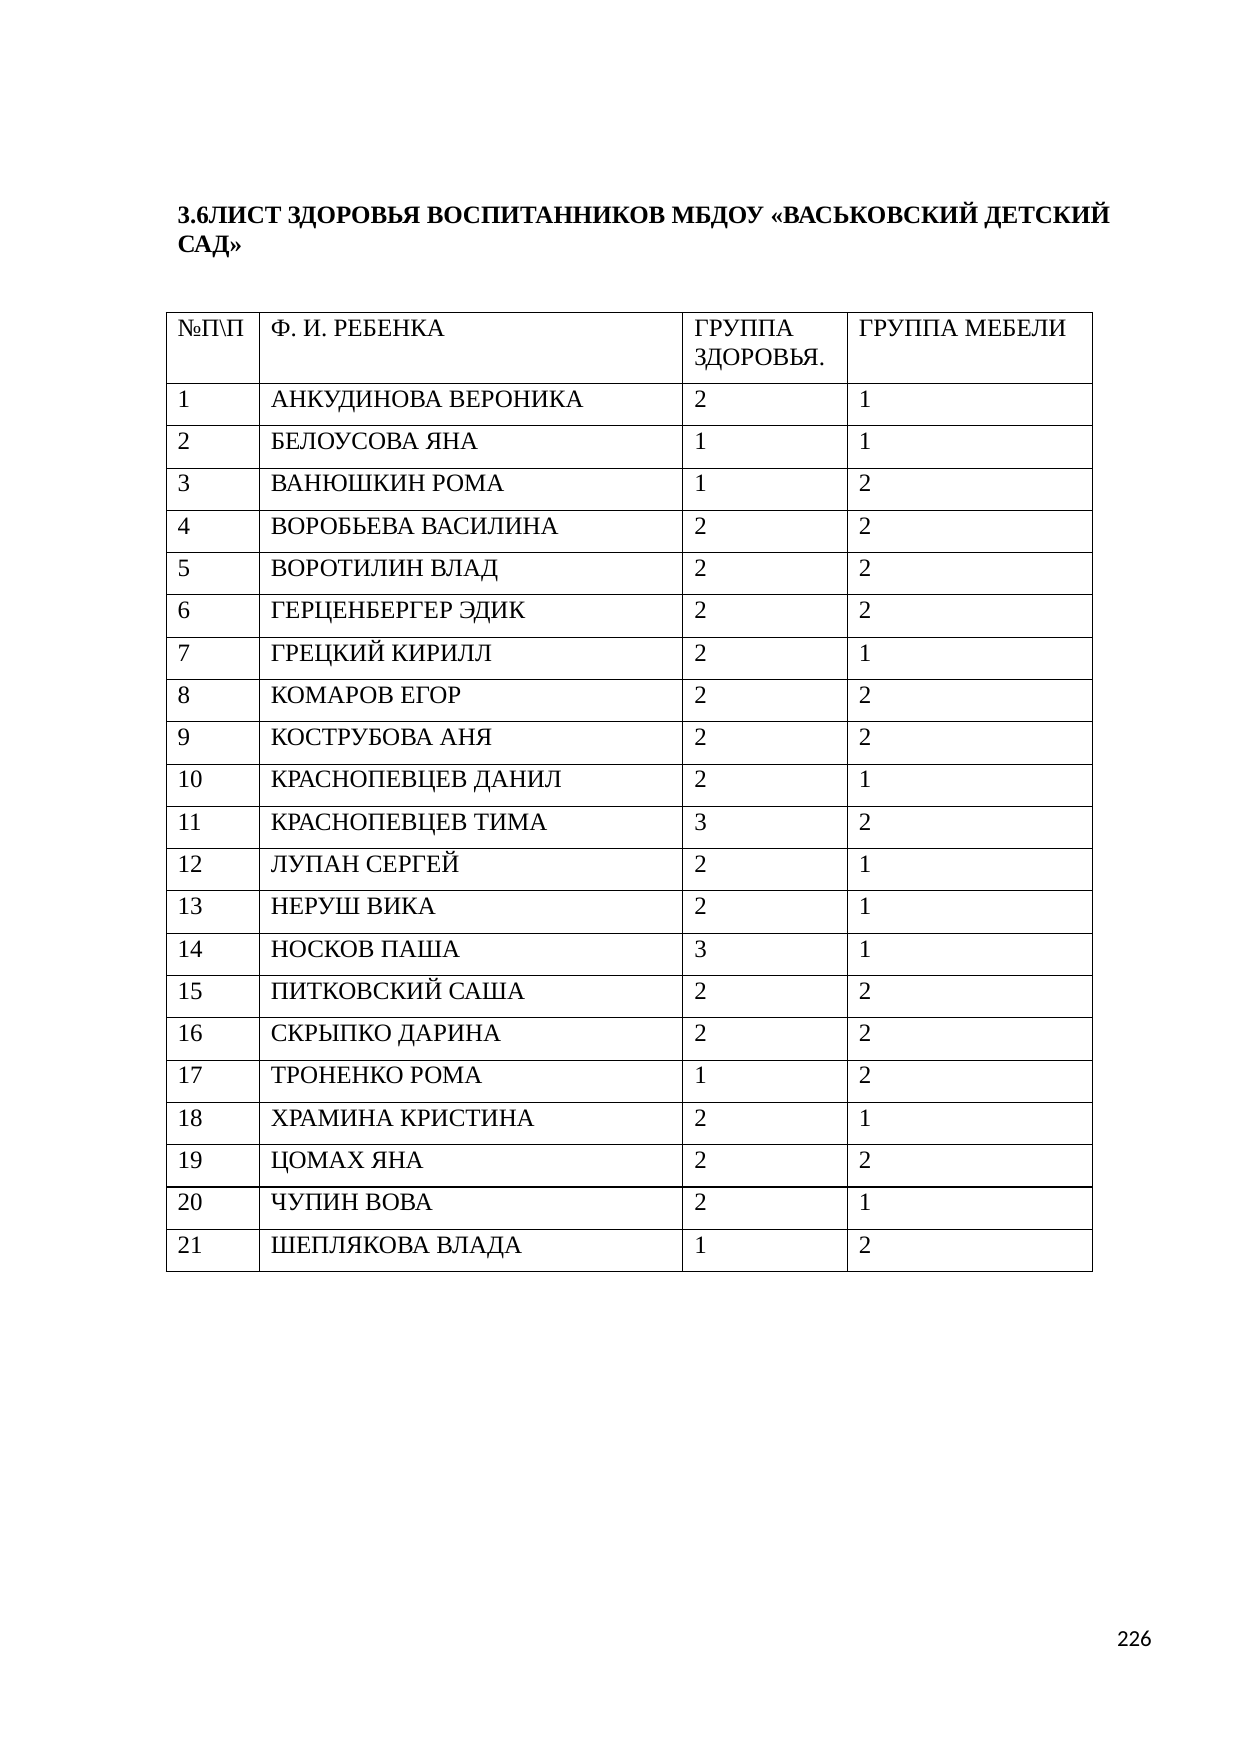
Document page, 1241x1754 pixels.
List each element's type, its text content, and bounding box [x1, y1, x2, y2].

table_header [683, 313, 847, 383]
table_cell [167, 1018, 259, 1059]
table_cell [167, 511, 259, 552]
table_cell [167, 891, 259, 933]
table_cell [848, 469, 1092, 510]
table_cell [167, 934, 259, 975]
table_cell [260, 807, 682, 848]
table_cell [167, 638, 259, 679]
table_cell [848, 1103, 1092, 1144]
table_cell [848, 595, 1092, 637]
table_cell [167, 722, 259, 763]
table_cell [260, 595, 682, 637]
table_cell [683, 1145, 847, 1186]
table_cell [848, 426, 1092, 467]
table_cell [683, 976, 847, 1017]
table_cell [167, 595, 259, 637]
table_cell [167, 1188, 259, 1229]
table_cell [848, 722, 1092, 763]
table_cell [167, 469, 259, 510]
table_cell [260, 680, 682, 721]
subtitle 3.6Лист здоровья воспитанников МБДОУ «Васьковский детский сад» [177, 201, 1152, 258]
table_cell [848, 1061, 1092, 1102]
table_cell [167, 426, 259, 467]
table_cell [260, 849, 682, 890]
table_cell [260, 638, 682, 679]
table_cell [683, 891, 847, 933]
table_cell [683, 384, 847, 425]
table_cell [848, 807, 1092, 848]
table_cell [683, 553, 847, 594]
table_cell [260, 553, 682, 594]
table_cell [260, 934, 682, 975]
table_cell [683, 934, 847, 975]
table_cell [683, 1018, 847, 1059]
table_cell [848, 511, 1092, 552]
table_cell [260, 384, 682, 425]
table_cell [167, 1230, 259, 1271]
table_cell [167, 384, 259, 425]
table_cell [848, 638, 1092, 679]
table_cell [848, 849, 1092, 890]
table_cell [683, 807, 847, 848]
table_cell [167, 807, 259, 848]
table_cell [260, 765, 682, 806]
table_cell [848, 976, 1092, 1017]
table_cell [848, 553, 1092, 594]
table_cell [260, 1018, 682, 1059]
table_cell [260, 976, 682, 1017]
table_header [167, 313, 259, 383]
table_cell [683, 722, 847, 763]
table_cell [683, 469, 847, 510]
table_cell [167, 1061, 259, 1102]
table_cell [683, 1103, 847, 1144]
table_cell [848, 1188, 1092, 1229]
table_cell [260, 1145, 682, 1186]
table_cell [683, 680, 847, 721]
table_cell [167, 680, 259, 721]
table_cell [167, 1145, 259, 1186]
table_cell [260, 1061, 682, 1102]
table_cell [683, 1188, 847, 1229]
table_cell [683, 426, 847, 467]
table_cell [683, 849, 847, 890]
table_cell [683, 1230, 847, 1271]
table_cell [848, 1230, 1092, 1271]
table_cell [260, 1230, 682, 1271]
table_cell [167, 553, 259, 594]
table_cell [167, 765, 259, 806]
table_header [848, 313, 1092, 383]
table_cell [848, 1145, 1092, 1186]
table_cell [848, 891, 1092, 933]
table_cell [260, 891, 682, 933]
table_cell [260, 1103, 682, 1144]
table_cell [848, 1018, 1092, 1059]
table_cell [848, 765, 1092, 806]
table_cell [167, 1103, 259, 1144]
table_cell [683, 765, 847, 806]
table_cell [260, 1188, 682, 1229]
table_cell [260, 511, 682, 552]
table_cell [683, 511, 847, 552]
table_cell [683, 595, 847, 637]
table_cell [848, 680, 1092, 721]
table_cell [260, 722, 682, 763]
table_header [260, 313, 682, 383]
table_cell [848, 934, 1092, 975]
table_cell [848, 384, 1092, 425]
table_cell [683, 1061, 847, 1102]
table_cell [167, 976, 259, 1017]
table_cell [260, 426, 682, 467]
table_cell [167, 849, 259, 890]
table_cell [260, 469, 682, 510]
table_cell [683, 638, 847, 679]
